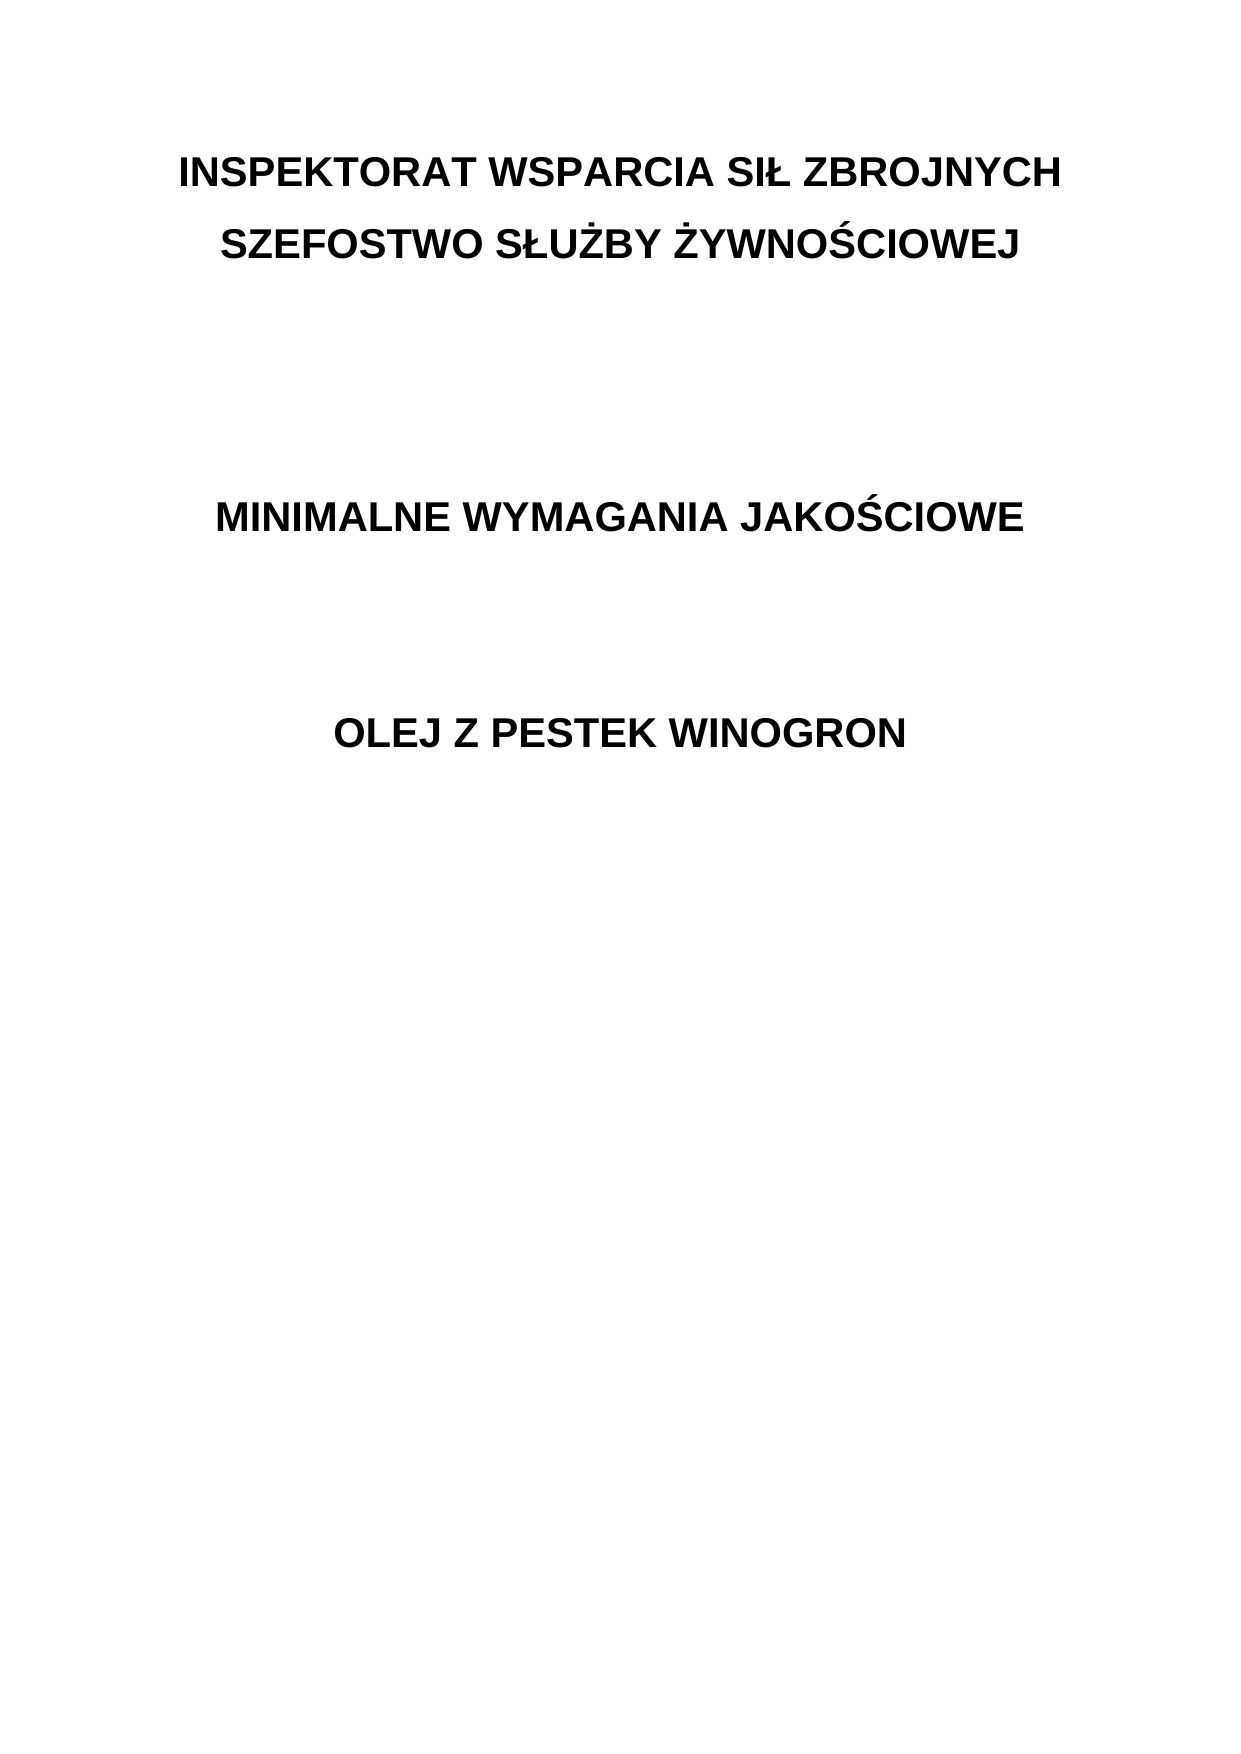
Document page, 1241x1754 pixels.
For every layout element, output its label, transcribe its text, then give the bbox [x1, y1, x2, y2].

text olEJ Z PESTEK WINOGRON [148, 708, 1092, 756]
text SZEFOSTWO SŁUŻBY ŻYWNOŚCIOWEJ [148, 219, 1092, 267]
text INSPEKTORAT WSPARCIA SIŁ ZBROJNYCH [148, 148, 1092, 196]
text minimalne wymagania jakościowe [148, 493, 1092, 541]
